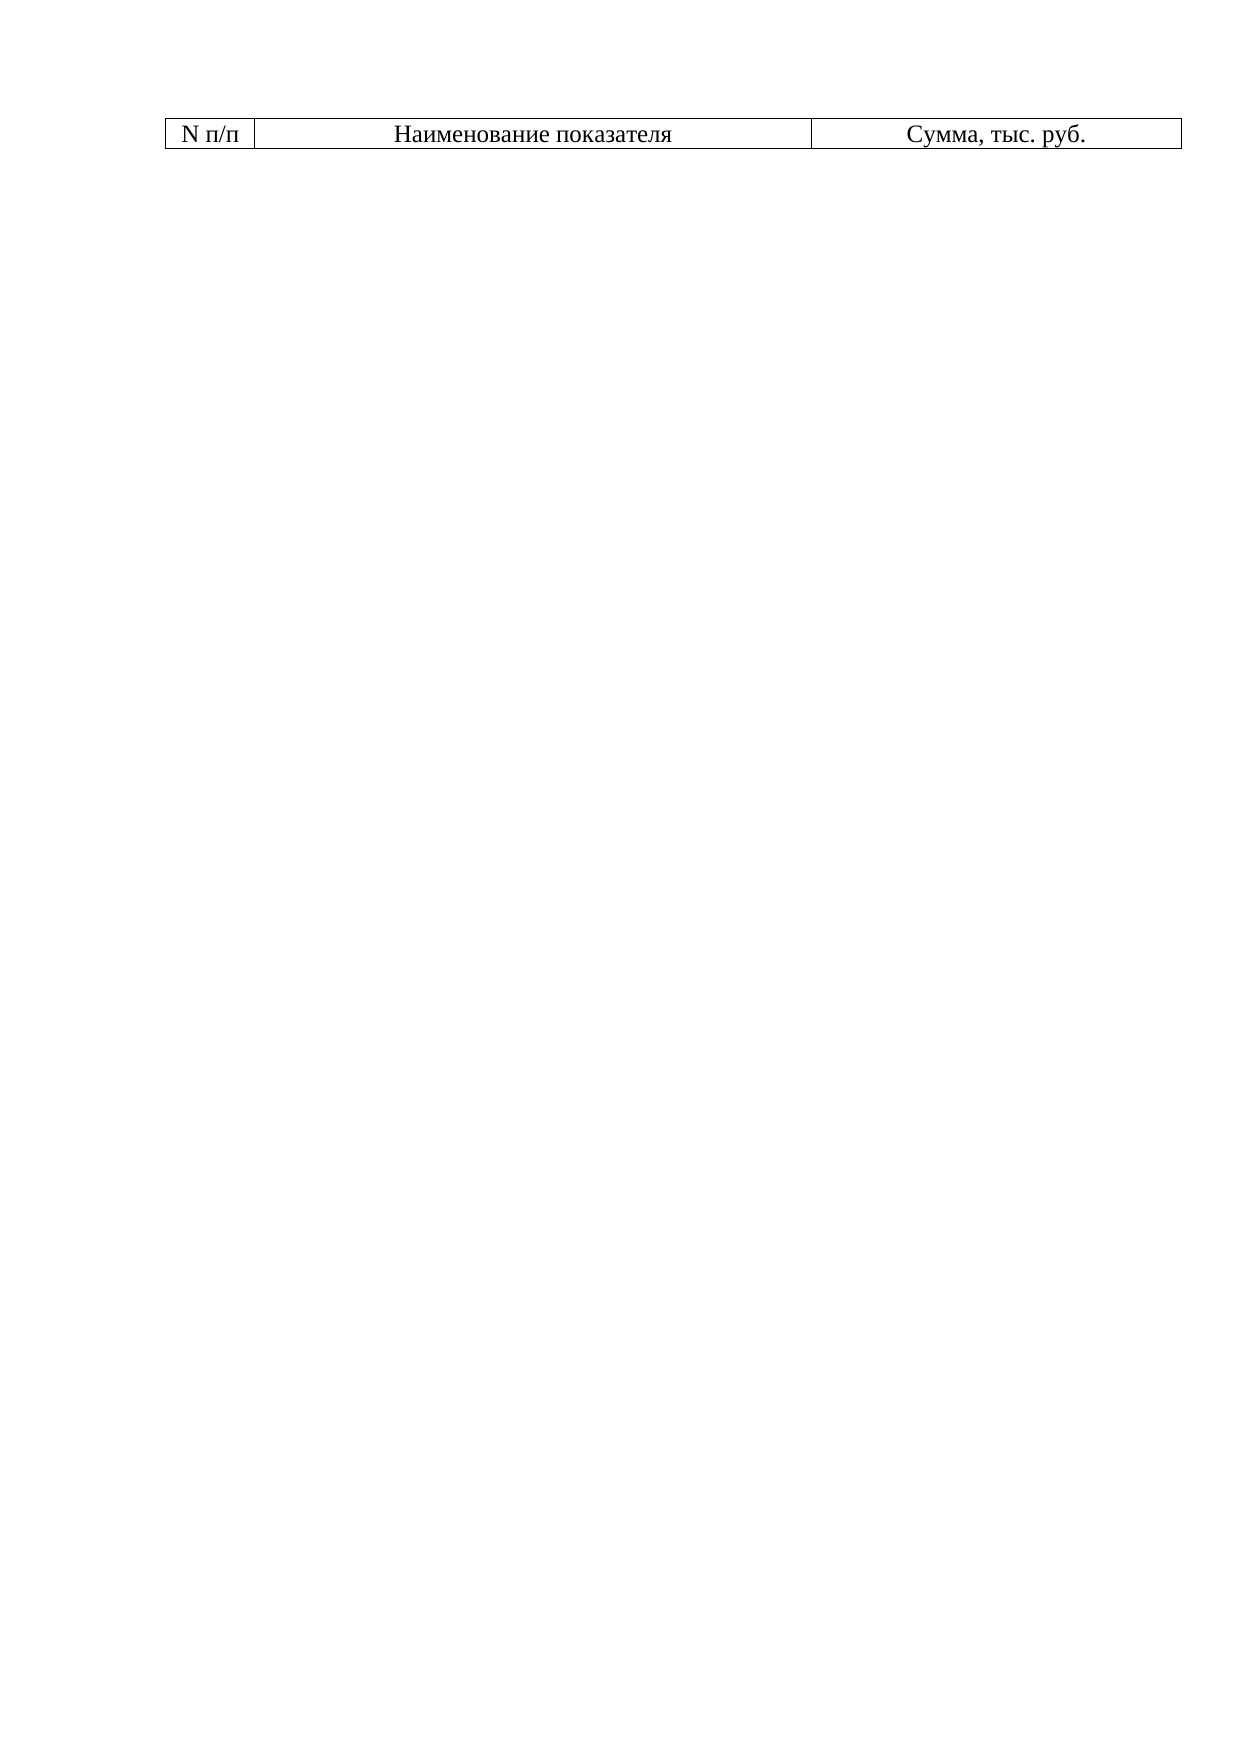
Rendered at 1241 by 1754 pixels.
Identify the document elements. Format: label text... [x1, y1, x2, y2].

table_header N п/п [166, 119, 254, 148]
table_header Сумма, тыс. руб. [812, 119, 1181, 148]
table_header Наименование показателя [255, 119, 811, 148]
